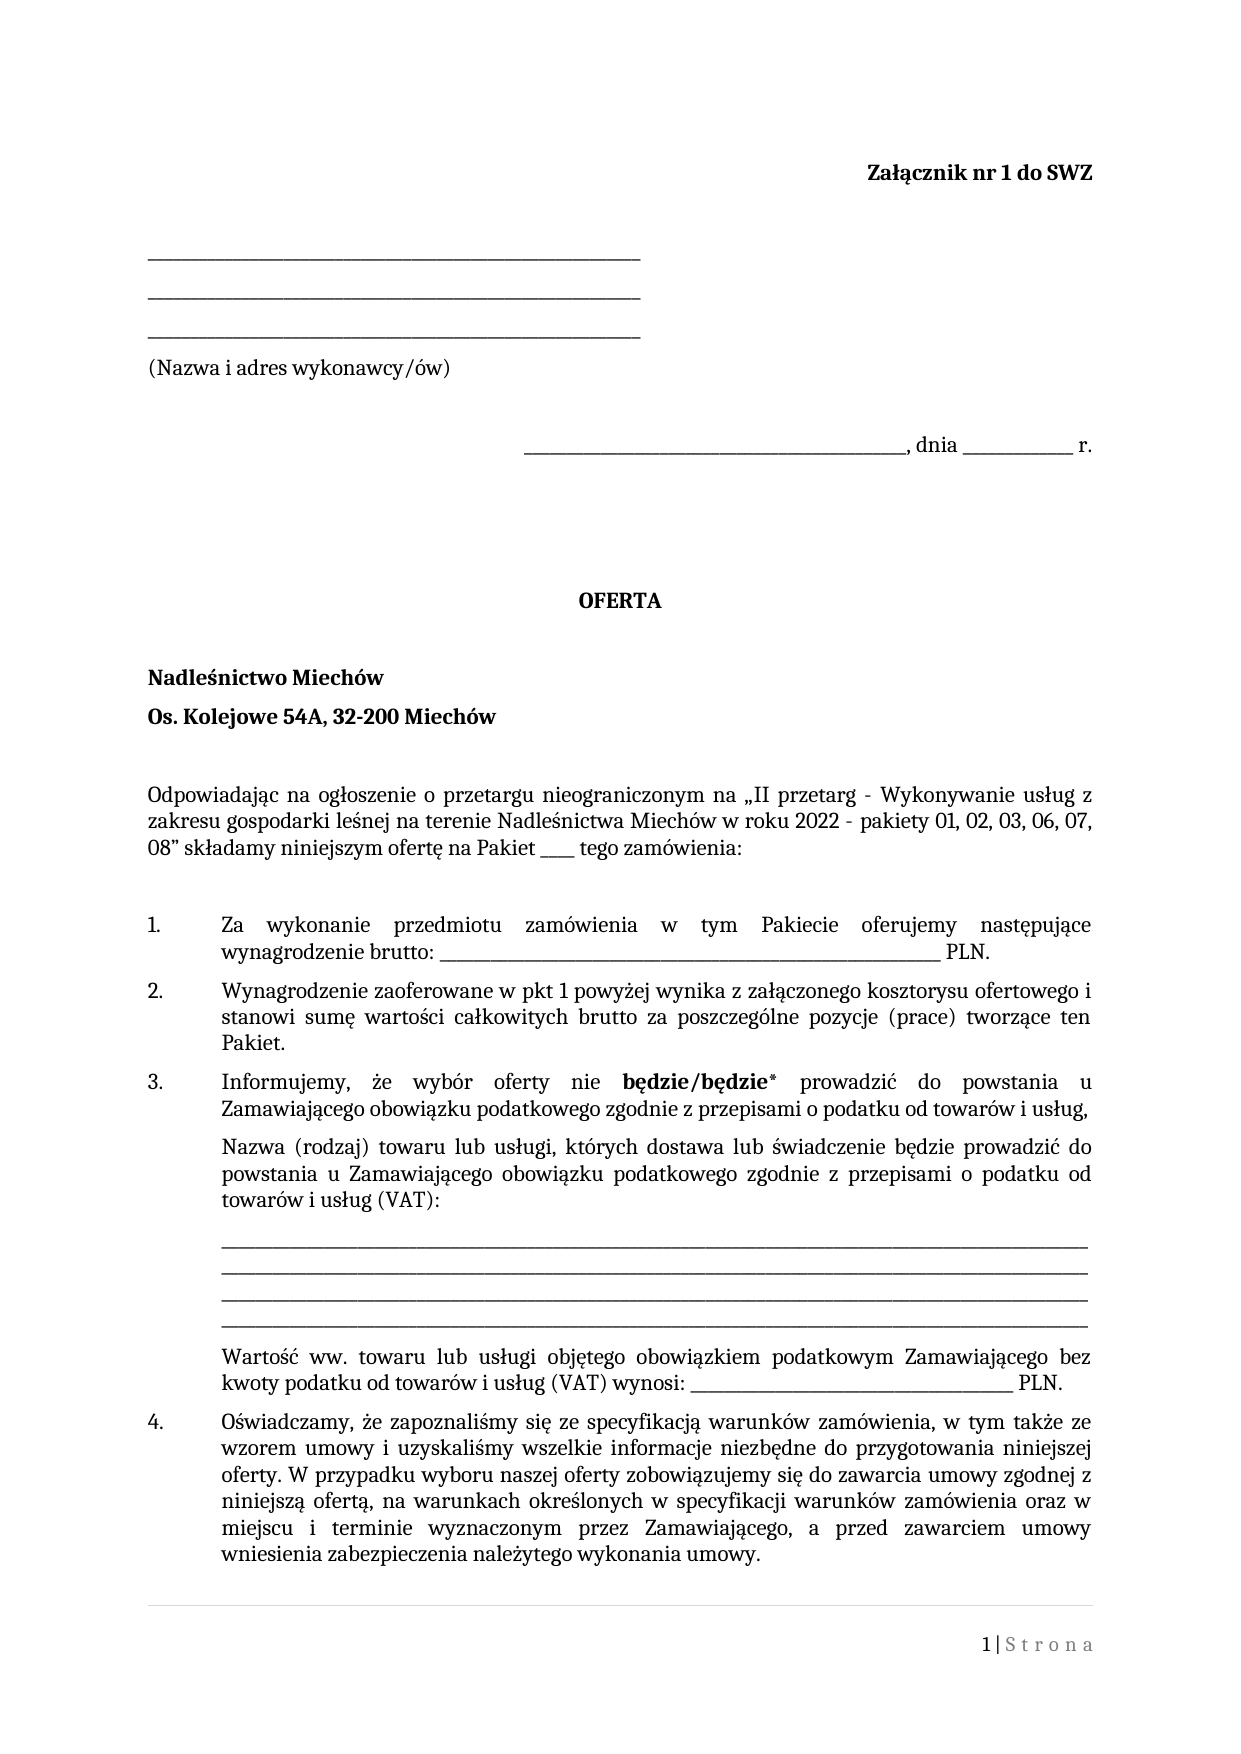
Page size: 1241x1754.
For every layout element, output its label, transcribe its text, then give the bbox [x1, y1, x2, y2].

text ________________________________________________________________________________________________________________________________________________________________________________________________________________________________________________________________________________________________________________________________________________________________________________________________________________________ [221, 1226, 1093, 1331]
text 3. Informujemy, że wybór oferty nie będzie/będzie* prowadzić do powstania u Zamawiającego obowiązku podatkowego zgodnie z przepisami o podatku od towarów i usług, [148, 1069, 1093, 1122]
text Załącznik nr 1 do SWZ [148, 160, 1093, 186]
text 2. Wynagrodzenie zaoferowane w pkt 1 powyżej wynika z załączonego kosztorysu ofertowego i stanowi sumę wartości całkowitych brutto za poszczególne pozycje (prace) tworzące ten Pakiet. [148, 977, 1093, 1056]
text 1. Za wykonanie przedmiotu zamówienia w tym Pakiecie oferujemy następujące wynagrodzenie brutto: ___________________________________________________________ PLN. [148, 912, 1093, 965]
text (Nazwa i adres wykonawcy/ów) [148, 354, 1093, 381]
text Nazwa (rodzaj) towaru lub usługi, których dostawa lub świadczenie będzie prowadzić do powstania u Zamawiającego obowiązku podatkowego zgodnie z przepisami o podatku od towarów i usług (VAT): [221, 1134, 1093, 1213]
text Nadleśnictwo Miechów [148, 665, 1093, 692]
text __________________________________________________________ [148, 316, 1093, 342]
text __________________________________________________________ [148, 238, 1093, 264]
text OFERTA [148, 587, 1093, 614]
text _____________________________________________, dnia _____________ r. [148, 432, 1093, 458]
text Os. Kolejowe 54A, 32-200 Miechów [148, 704, 1093, 730]
text Odpowiadając na ogłoszenie o przetargu nieograniczonym na „II przetarg - Wykonywanie usług z zakresu gospodarki leśnej na terenie Nadleśnictwa Miechów w roku 2022 - pakiety 01, 02, 03, 06, 07, 08” składamy niniejszym ofertę na Pakiet ____ tego zamówienia: [148, 782, 1093, 861]
text __________________________________________________________ [148, 277, 1093, 303]
text Wartość ww. towaru lub usługi objętego obowiązkiem podatkowym Zamawiającego bez kwoty podatku od towarów i usług (VAT) wynosi: ______________________________________ PLN. [221, 1344, 1093, 1396]
text 4. Oświadczamy, że zapoznaliśmy się ze specyfikacją warunków zamówienia, w tym także ze wzorem umowy i uzyskaliśmy wszelkie informacje niezbędne do przygotowania niniejszej oferty. W przypadku wyboru naszej oferty zobowiązujemy się do zawarcia umowy zgodnej z niniejszą ofertą, na warunkach określonych w specyfikacji warunków zamówienia oraz w miejscu i terminie wyznaczonym przez Zamawiającego, a przed zawarciem umowy wniesienia zabezpieczenia należytego wykonania umowy. [148, 1409, 1093, 1567]
